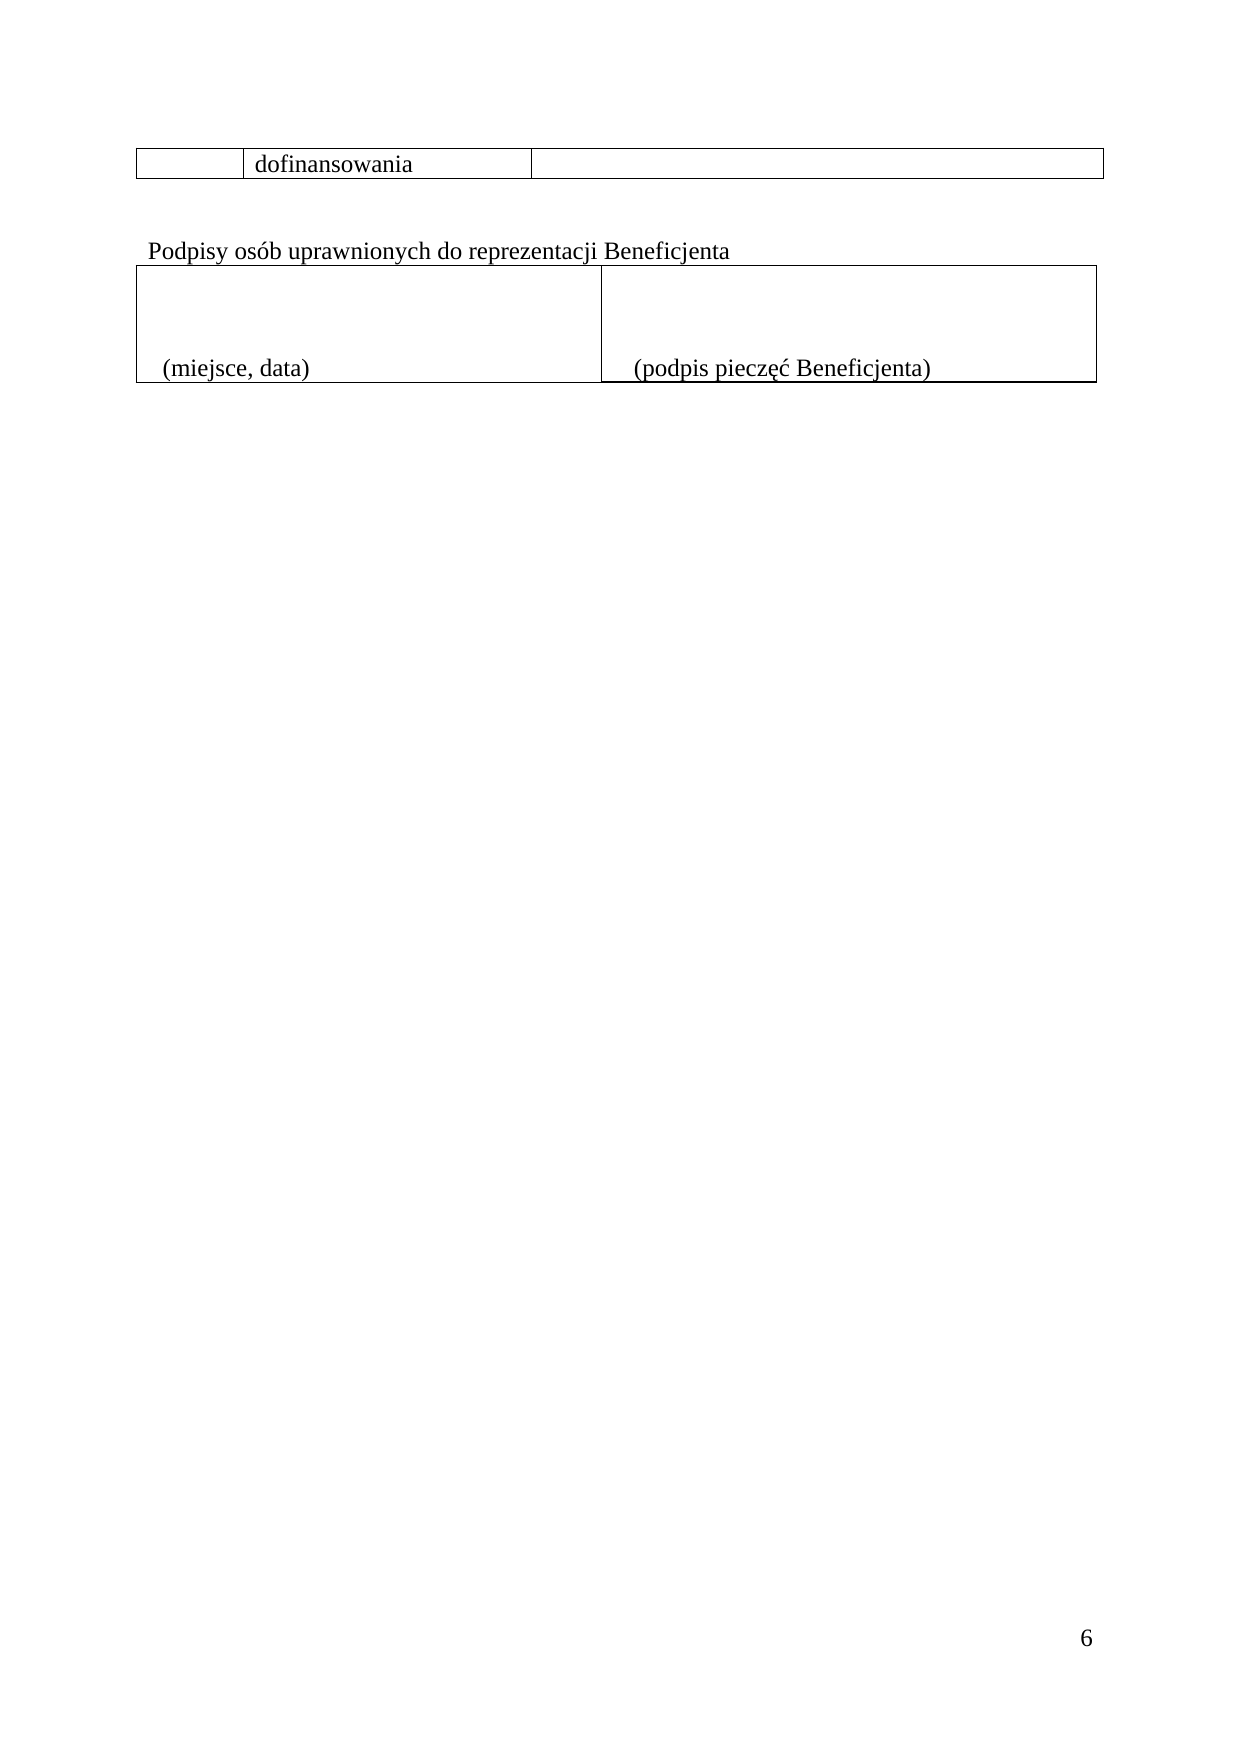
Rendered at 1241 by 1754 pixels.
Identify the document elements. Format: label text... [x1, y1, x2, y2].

text Podpisy osób uprawnionych do reprezentacji Beneficjenta [148, 236, 1092, 265]
table_cell 1. [137, 149, 243, 177]
table_header (podpis pieczęć Beneficjenta) [602, 266, 1096, 381]
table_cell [244, 149, 531, 177]
table_header (miejsce, data) [137, 266, 601, 381]
table_cell [532, 149, 1103, 177]
